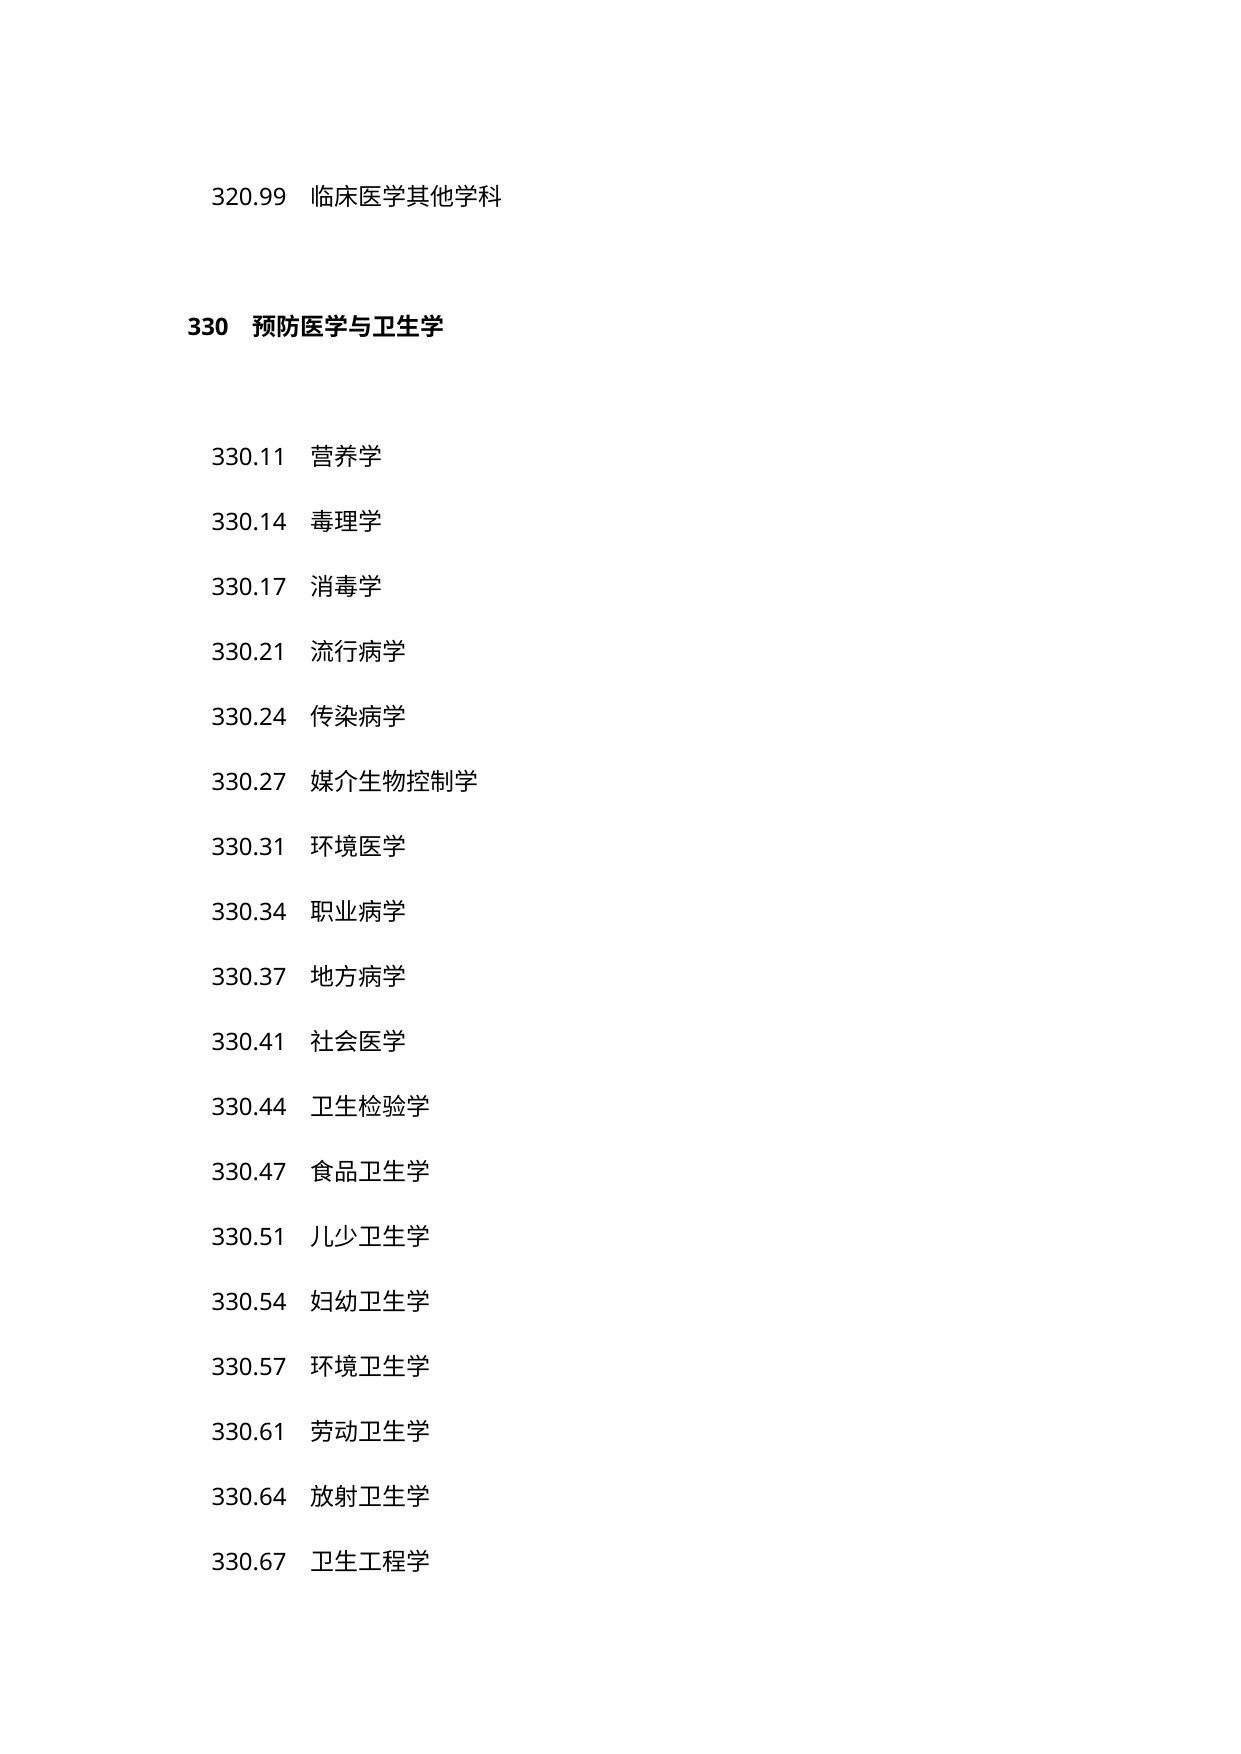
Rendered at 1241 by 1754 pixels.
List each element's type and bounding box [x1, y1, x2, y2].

text [187, 162, 1053, 1592]
